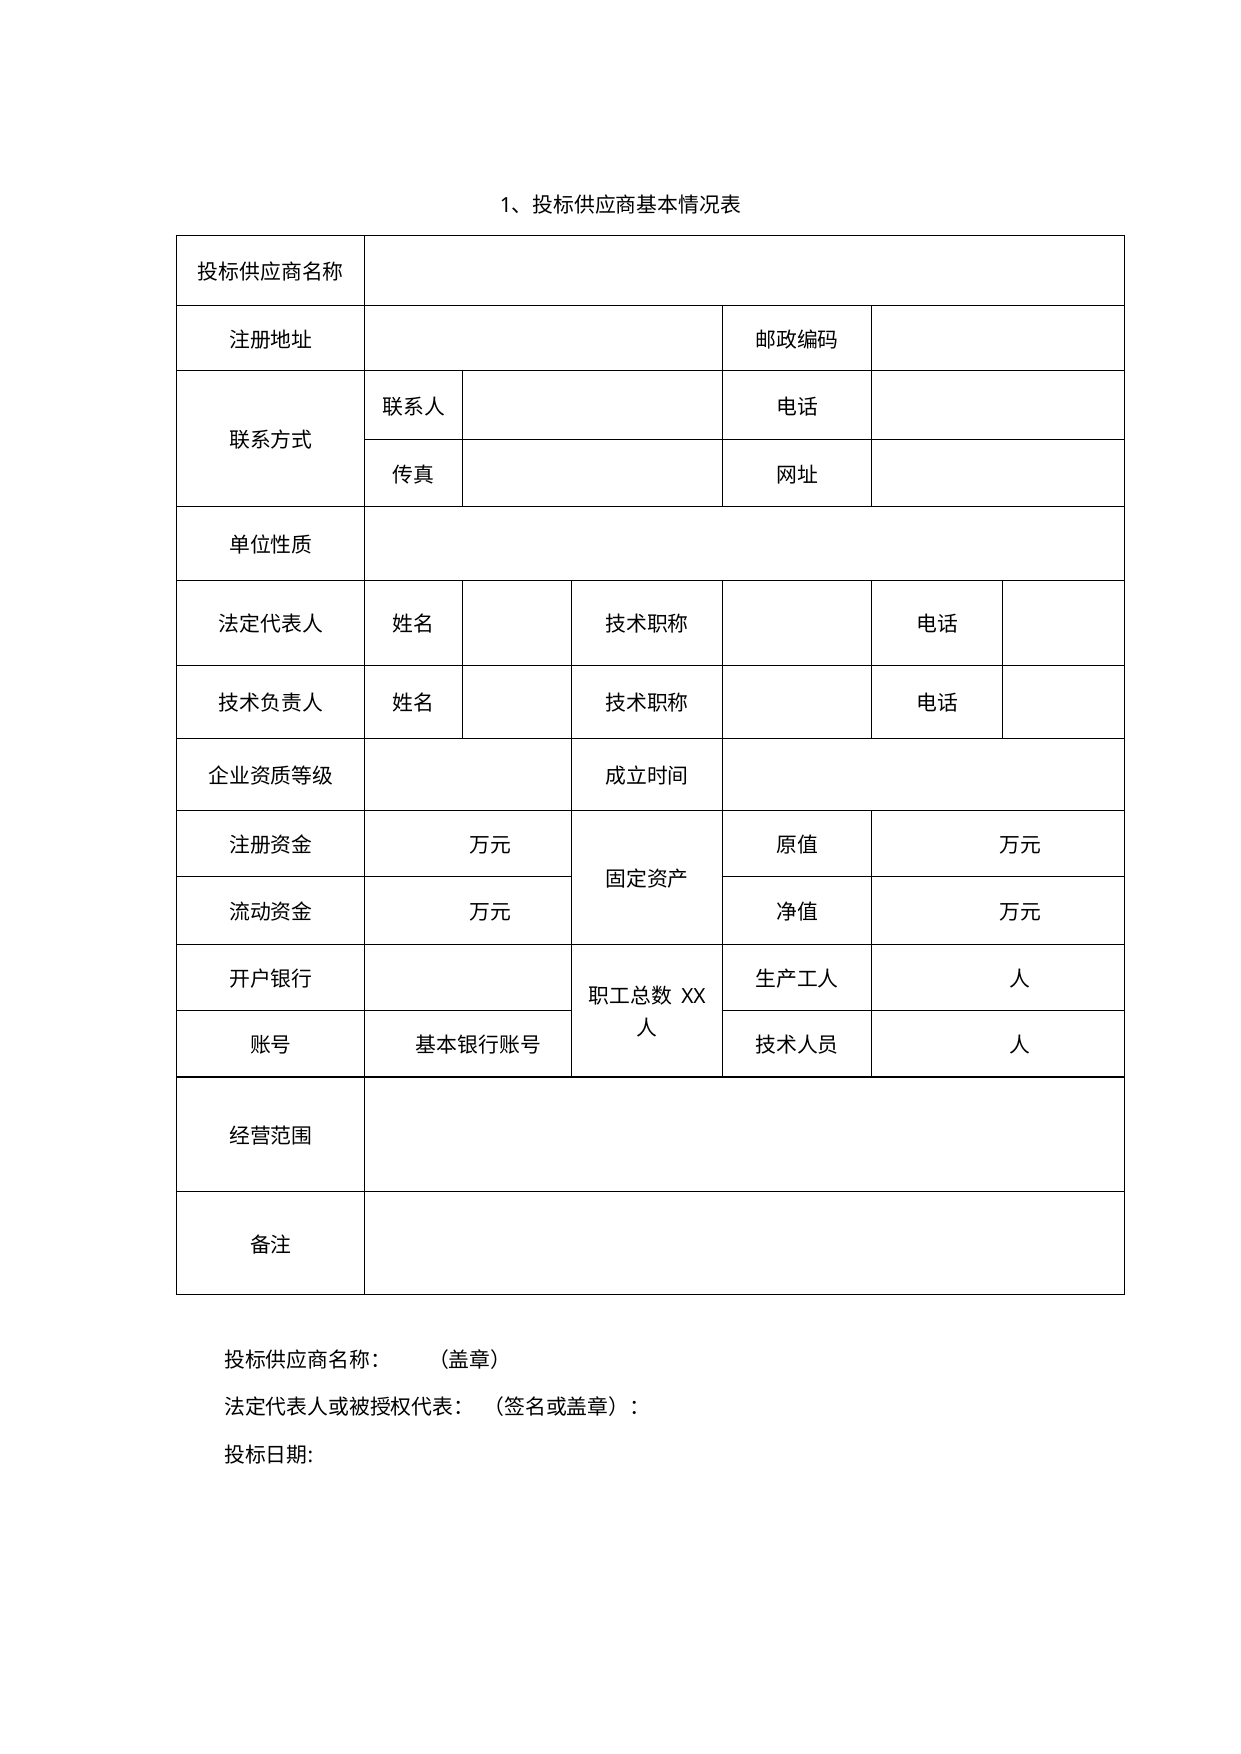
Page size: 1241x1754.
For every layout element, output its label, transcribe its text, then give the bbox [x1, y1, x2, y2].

table_cell [365, 306, 722, 370]
table_cell 电话 [872, 666, 1002, 737]
table_cell 姓名 [365, 581, 462, 664]
table_cell 开户银行 [177, 945, 364, 1010]
table_cell 电话 [723, 371, 871, 439]
table_cell 备注 [177, 1192, 364, 1294]
table_cell [365, 1192, 1124, 1294]
table_cell 流动资金 [177, 877, 364, 943]
table_cell 技术人员 [723, 1011, 871, 1076]
table_cell 技术职称 [572, 666, 722, 737]
table_cell 万元 [365, 811, 571, 876]
table_cell [1003, 581, 1124, 664]
table_cell 生产工人 [723, 945, 871, 1010]
table_cell 万元 [872, 877, 1124, 943]
table_cell 技术职称 [572, 581, 722, 664]
table_cell [365, 1078, 1124, 1191]
table_cell 网址 [723, 440, 871, 506]
table_cell 联系人 [365, 371, 462, 439]
table_cell 注册资金 [177, 811, 364, 876]
table_cell 万元 [365, 877, 571, 943]
table_cell 人 [872, 1011, 1124, 1076]
table_cell 净值 [723, 877, 871, 943]
table_cell [365, 507, 1124, 580]
table_header 投标供应商名称 [177, 236, 364, 305]
table_cell 单位性质 [177, 507, 364, 580]
text 投标供应商名称： （盖章） [187, 1342, 1053, 1374]
table_cell [872, 371, 1124, 439]
table_cell [463, 581, 571, 664]
table_cell [463, 371, 722, 439]
table_cell [365, 945, 571, 1010]
table_cell [1003, 666, 1124, 737]
text 法定代表人或被授权代表： （签名或盖章）： [187, 1389, 1053, 1422]
table_cell 传真 [365, 440, 462, 506]
table_cell 基本银行账号 [365, 1011, 571, 1076]
table_cell 技术负责人 [177, 666, 364, 737]
table_cell 原值 [723, 811, 871, 876]
table_cell [872, 306, 1124, 370]
table_cell 企业资质等级 [177, 739, 364, 810]
table_cell 电话 [872, 581, 1002, 664]
table_cell 经营范围 [177, 1078, 364, 1191]
table_cell [365, 739, 571, 810]
text 投标日期: [187, 1437, 1053, 1469]
table_cell [463, 666, 571, 737]
table_cell 万元 [872, 811, 1124, 876]
table_cell 人 [872, 945, 1124, 1010]
table_cell 成立时间 [572, 739, 722, 810]
table_cell [723, 739, 1124, 810]
table_cell [723, 581, 871, 664]
table_cell 联系方式 [177, 371, 364, 506]
table_cell 固定资产 [572, 811, 722, 943]
table_cell 账号 [177, 1011, 364, 1076]
subtitle 1、投标供应商基本情况表 [187, 187, 1053, 219]
table_cell 注册地址 [177, 306, 364, 370]
table_cell 姓名 [365, 666, 462, 737]
table_cell [723, 666, 871, 737]
table_header [365, 236, 1124, 305]
table_cell [463, 440, 722, 506]
table_cell 法定代表人 [177, 581, 364, 664]
table_cell 邮政编码 [723, 306, 871, 370]
table_cell [872, 440, 1124, 506]
table_cell 职工总数 XX人 [572, 945, 722, 1076]
